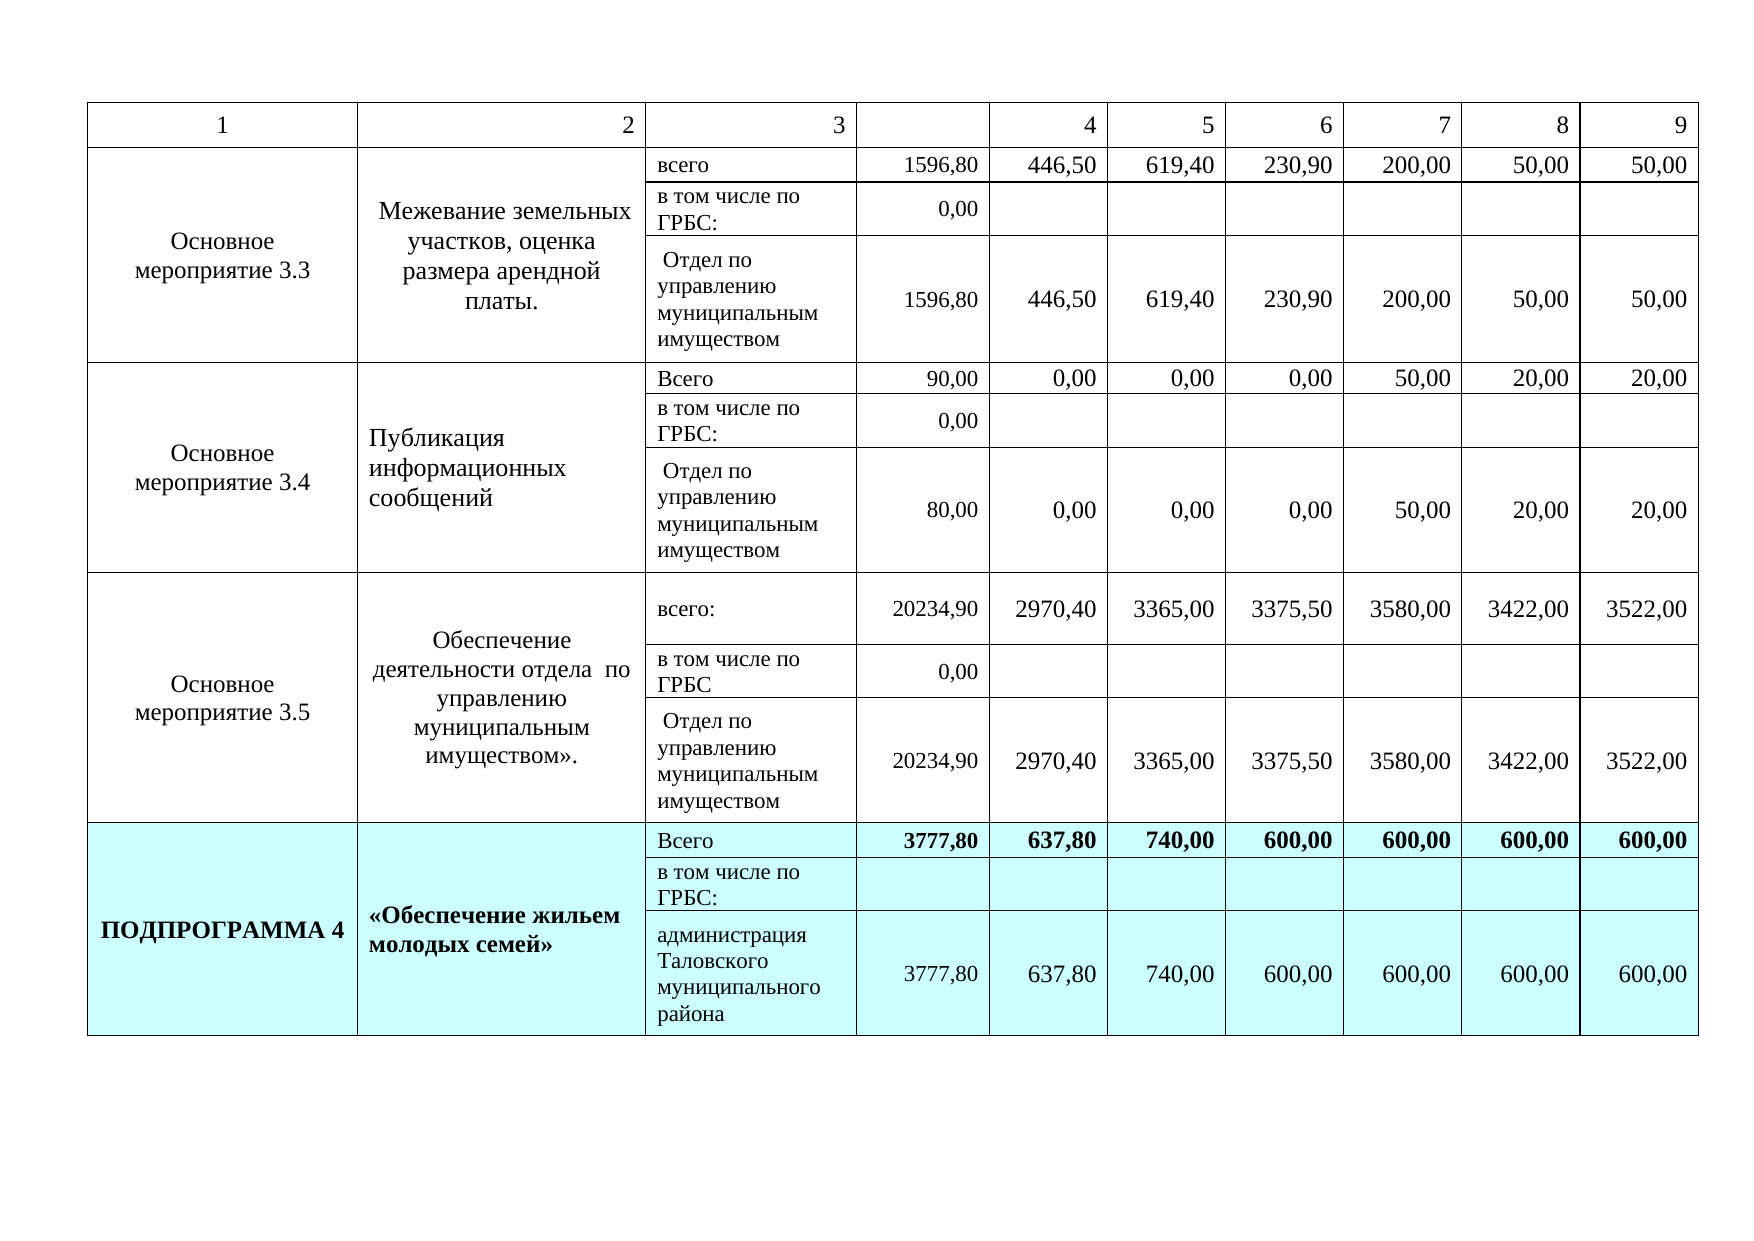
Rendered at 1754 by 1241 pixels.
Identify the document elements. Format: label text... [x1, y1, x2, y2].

table_cell 1596,80 [857, 236, 989, 362]
table_cell [1226, 858, 1343, 910]
table_cell 20234,90 [857, 573, 989, 643]
table_cell [1226, 645, 1343, 697]
table_cell 740,00 [1108, 911, 1225, 1035]
table_cell 600,00 [1462, 911, 1579, 1035]
table_cell 2970,40 [990, 698, 1107, 822]
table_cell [646, 911, 856, 1035]
table_cell 90,00 [857, 363, 989, 393]
table_cell 3777,80 [857, 911, 989, 1035]
table_cell 0,00 [990, 448, 1107, 572]
table_cell 3580,00 [1344, 698, 1461, 822]
table_cell 446,50 [990, 236, 1107, 362]
table_cell 50,00 [1344, 448, 1461, 572]
table_cell 600,00 [1226, 911, 1343, 1035]
table_cell 3365,00 [1108, 573, 1225, 643]
table_cell в том числе по ГРБС [646, 645, 856, 697]
table_cell [1108, 183, 1225, 235]
table_cell [1108, 645, 1225, 697]
table_cell 3777,80 [857, 823, 989, 857]
table_cell 637,80 [990, 911, 1107, 1035]
table_cell 50,00 [1581, 148, 1698, 181]
table_cell [1108, 858, 1225, 910]
table_cell [857, 103, 989, 147]
table_cell «Обеспечение жильем молодых семей» [358, 823, 645, 1035]
table_cell 5 [1108, 103, 1225, 147]
table_cell [1581, 645, 1698, 697]
table_cell [1344, 858, 1461, 910]
table_cell [1226, 394, 1343, 447]
table_cell 600,00 [1581, 823, 1698, 857]
table_cell 7 [1344, 103, 1461, 147]
table_cell 9 [1581, 103, 1698, 147]
table_cell [990, 858, 1107, 910]
table_cell Основное мероприятие 3.3 [88, 148, 357, 362]
table_cell Отдел по управлению муниципальным имуществом [646, 698, 856, 822]
table_cell 230,90 [1226, 148, 1343, 181]
table_cell 600,00 [1462, 823, 1579, 857]
table_cell 1596,80 [857, 148, 989, 181]
table_cell ПОДПРОГРАММА 4 [88, 823, 357, 1035]
table_cell 740,00 [1108, 823, 1225, 857]
table_cell [990, 394, 1107, 447]
table_cell Межевание земельных участков, оценка размера арендной платы. [358, 148, 645, 362]
table_cell Основное мероприятие 3.4 [88, 363, 357, 572]
table_cell [1344, 645, 1461, 697]
table_cell 600,00 [1344, 911, 1461, 1035]
table_cell в том числе по ГРБС: [646, 858, 856, 910]
table_cell Отдел по управлению муниципальным имуществом [646, 448, 856, 572]
table_cell 50,00 [1581, 236, 1698, 362]
table_cell 20,00 [1462, 448, 1579, 572]
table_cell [646, 236, 856, 362]
table_cell 446,50 [990, 148, 1107, 181]
table_cell [1462, 645, 1579, 697]
table_cell 0,00 [1108, 363, 1225, 393]
table_cell всего: [646, 573, 856, 643]
table_cell [1462, 183, 1579, 235]
table_cell [990, 183, 1107, 235]
table_cell 619,40 [1108, 236, 1225, 362]
table_cell [1581, 183, 1698, 235]
table_cell 230,90 [1226, 236, 1343, 362]
table_cell 4 [990, 103, 1107, 147]
table_cell 600,00 [1581, 911, 1698, 1035]
table_cell [990, 645, 1107, 697]
table_cell 3522,00 [1581, 698, 1698, 822]
table_cell Обеспечение деятельности отдела по управлению муниципальным имуществом». [358, 573, 645, 822]
table_cell 3375,50 [1226, 698, 1343, 822]
table_cell 80,00 [857, 448, 989, 572]
table_cell 2970,40 [990, 573, 1107, 643]
table_cell [1344, 183, 1461, 235]
table_cell 600,00 [1344, 823, 1461, 857]
table_cell [1226, 183, 1343, 235]
table_cell в том числе по ГРБС: [646, 183, 856, 235]
table_cell Публикация информационных сообщений [358, 363, 645, 572]
table_cell 2 [358, 103, 645, 147]
table_cell всего [646, 148, 856, 181]
table_cell 6 [1226, 103, 1343, 147]
table_cell [1581, 858, 1698, 910]
table_cell 50,00 [1462, 236, 1579, 362]
table_cell 20234,90 [857, 698, 989, 822]
table_cell 3422,00 [1462, 573, 1579, 643]
table_cell 0,00 [990, 363, 1107, 393]
table_cell 3522,00 [1581, 573, 1698, 643]
table_cell 3580,00 [1344, 573, 1461, 643]
table_cell 8 [1462, 103, 1579, 147]
table_cell [1462, 394, 1579, 447]
table_cell [1581, 394, 1698, 447]
table_cell 0,00 [1226, 363, 1343, 393]
table_cell 200,00 [1344, 236, 1461, 362]
table_cell [1344, 394, 1461, 447]
table_cell 600,00 [1226, 823, 1343, 857]
table_cell 3365,00 [1108, 698, 1225, 822]
table_cell в том числе по ГРБС: [646, 394, 856, 447]
table_cell 200,00 [1344, 148, 1461, 181]
table_cell 0,00 [857, 183, 989, 235]
table_cell Всего [646, 823, 856, 857]
table_cell 637,80 [990, 823, 1107, 857]
table_cell Основное мероприятие 3.5 [88, 573, 357, 822]
table_cell 20,00 [1581, 448, 1698, 572]
table_cell 0,00 [857, 645, 989, 697]
table_cell 619,40 [1108, 148, 1225, 181]
table_cell [857, 858, 989, 910]
table_cell 50,00 [1344, 363, 1461, 393]
table_cell 20,00 [1581, 363, 1698, 393]
table_cell Всего [646, 363, 856, 393]
table_cell 20,00 [1462, 363, 1579, 393]
table_cell 3375,50 [1226, 573, 1343, 643]
table_cell 1 [88, 103, 357, 147]
table_cell 50,00 [1462, 148, 1579, 181]
table_cell [1108, 394, 1225, 447]
table_cell 3 [646, 103, 856, 147]
table_cell [1462, 858, 1579, 910]
table_cell 3422,00 [1462, 698, 1579, 822]
table_cell 0,00 [1108, 448, 1225, 572]
table_cell 0,00 [857, 394, 989, 447]
table_cell 0,00 [1226, 448, 1343, 572]
